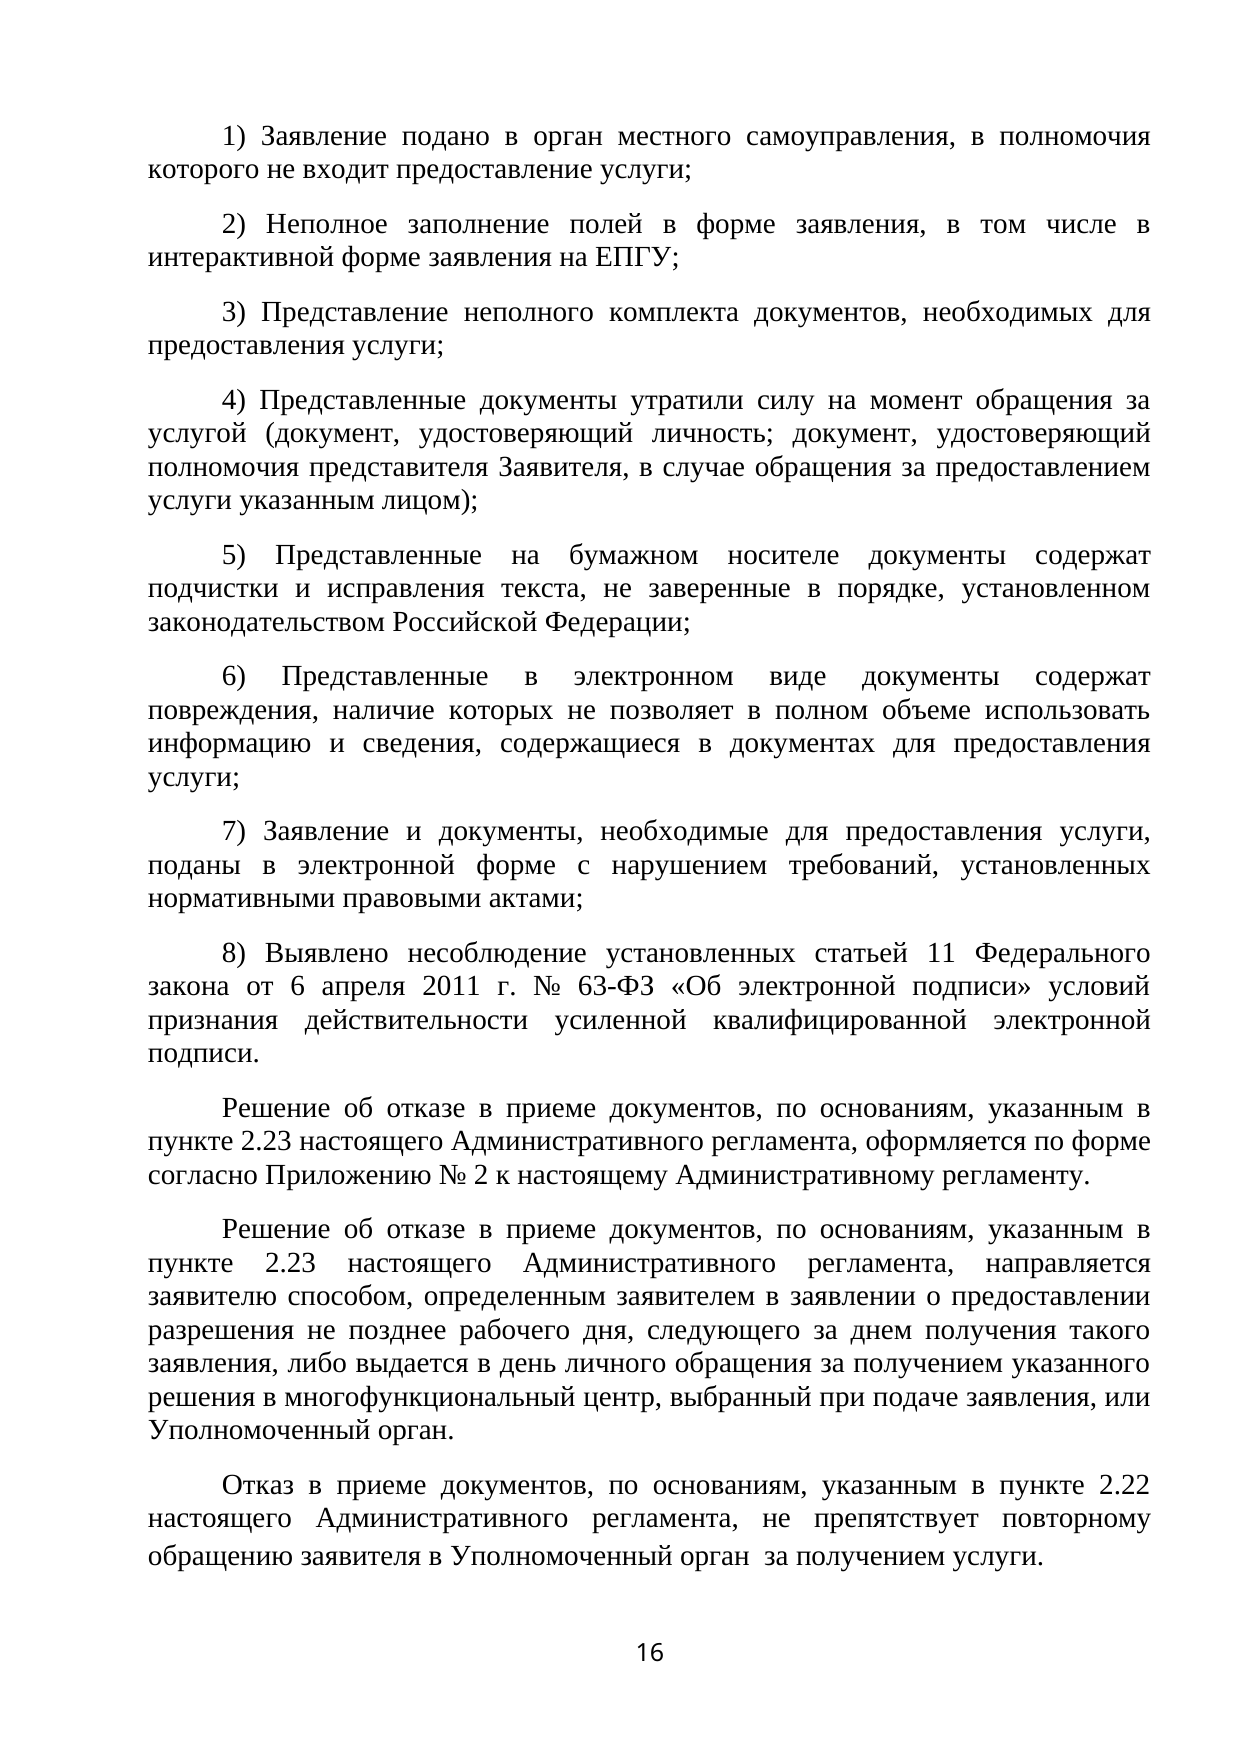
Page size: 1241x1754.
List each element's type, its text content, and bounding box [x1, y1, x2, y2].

text 6) Представленные в электронном виде документы содержат повреждения, наличие которых не позволяет в полном объеме использовать информацию и сведения, содержащиеся в документах для предоставления услуги; [148, 658, 1152, 792]
text 5) Представленные на бумажном носителе документы содержат подчистки и исправления текста, не заверенные в порядке, установленном законодательством Российской Федерации; [148, 537, 1152, 637]
text 1) Заявление подано в орган местного самоуправления, в полномочия которого не входит предоставление услуги; [148, 118, 1152, 185]
text 3) Представление неполного комплекта документов, необходимых для предоставления услуги; [148, 294, 1152, 361]
text Решение об отказе в приеме документов, по основаниям, указанным в пункте 2.23 настоящего Административного регламента, направляется заявителю способом, определенным заявителем в заявлении о предоставлении разрешения не позднее рабочего дня, следующего за днем получения такого заявления, либо выдается в день личного обращения за получением указанного решения в многофункциональный центр, выбранный при подаче заявления, или Уполномоченный орган. [148, 1211, 1152, 1446]
text 2) Неполное заполнение полей в форме заявления, в том числе в интерактивной форме заявления на ЕПГУ; [148, 206, 1152, 273]
text 8) Выявлено несоблюдение установленных статьей 11 Федерального закона от 6 апреля 2011 г. № 63-ФЗ «Об электронной подписи» условий признания действительности усиленной квалифицированной электронной подписи. [148, 935, 1152, 1069]
text Отказ в приеме документов, по основаниям, указанным в пункте 2.22 настоящего Административного регламента, не препятствует повторному обращению заявителя в Уполномоченный орган за получением услуги. [148, 1467, 1152, 1574]
text 7) Заявление и документы, необходимые для предоставления услуги, поданы в электронной форме с нарушением требований, установленных нормативными правовыми актами; [148, 813, 1152, 914]
text 4) Представленные документы утратили силу на момент обращения за услугой (документ, удостоверяющий личность; документ, удостоверяющий полномочия представителя Заявителя, в случае обращения за предоставлением услуги указанным лицом); [148, 382, 1152, 516]
text Решение об отказе в приеме документов, по основаниям, указанным в пункте 2.23 настоящего Административного регламента, оформляется по форме согласно Приложению № 2 к настоящему Административному регламенту. [148, 1090, 1152, 1190]
